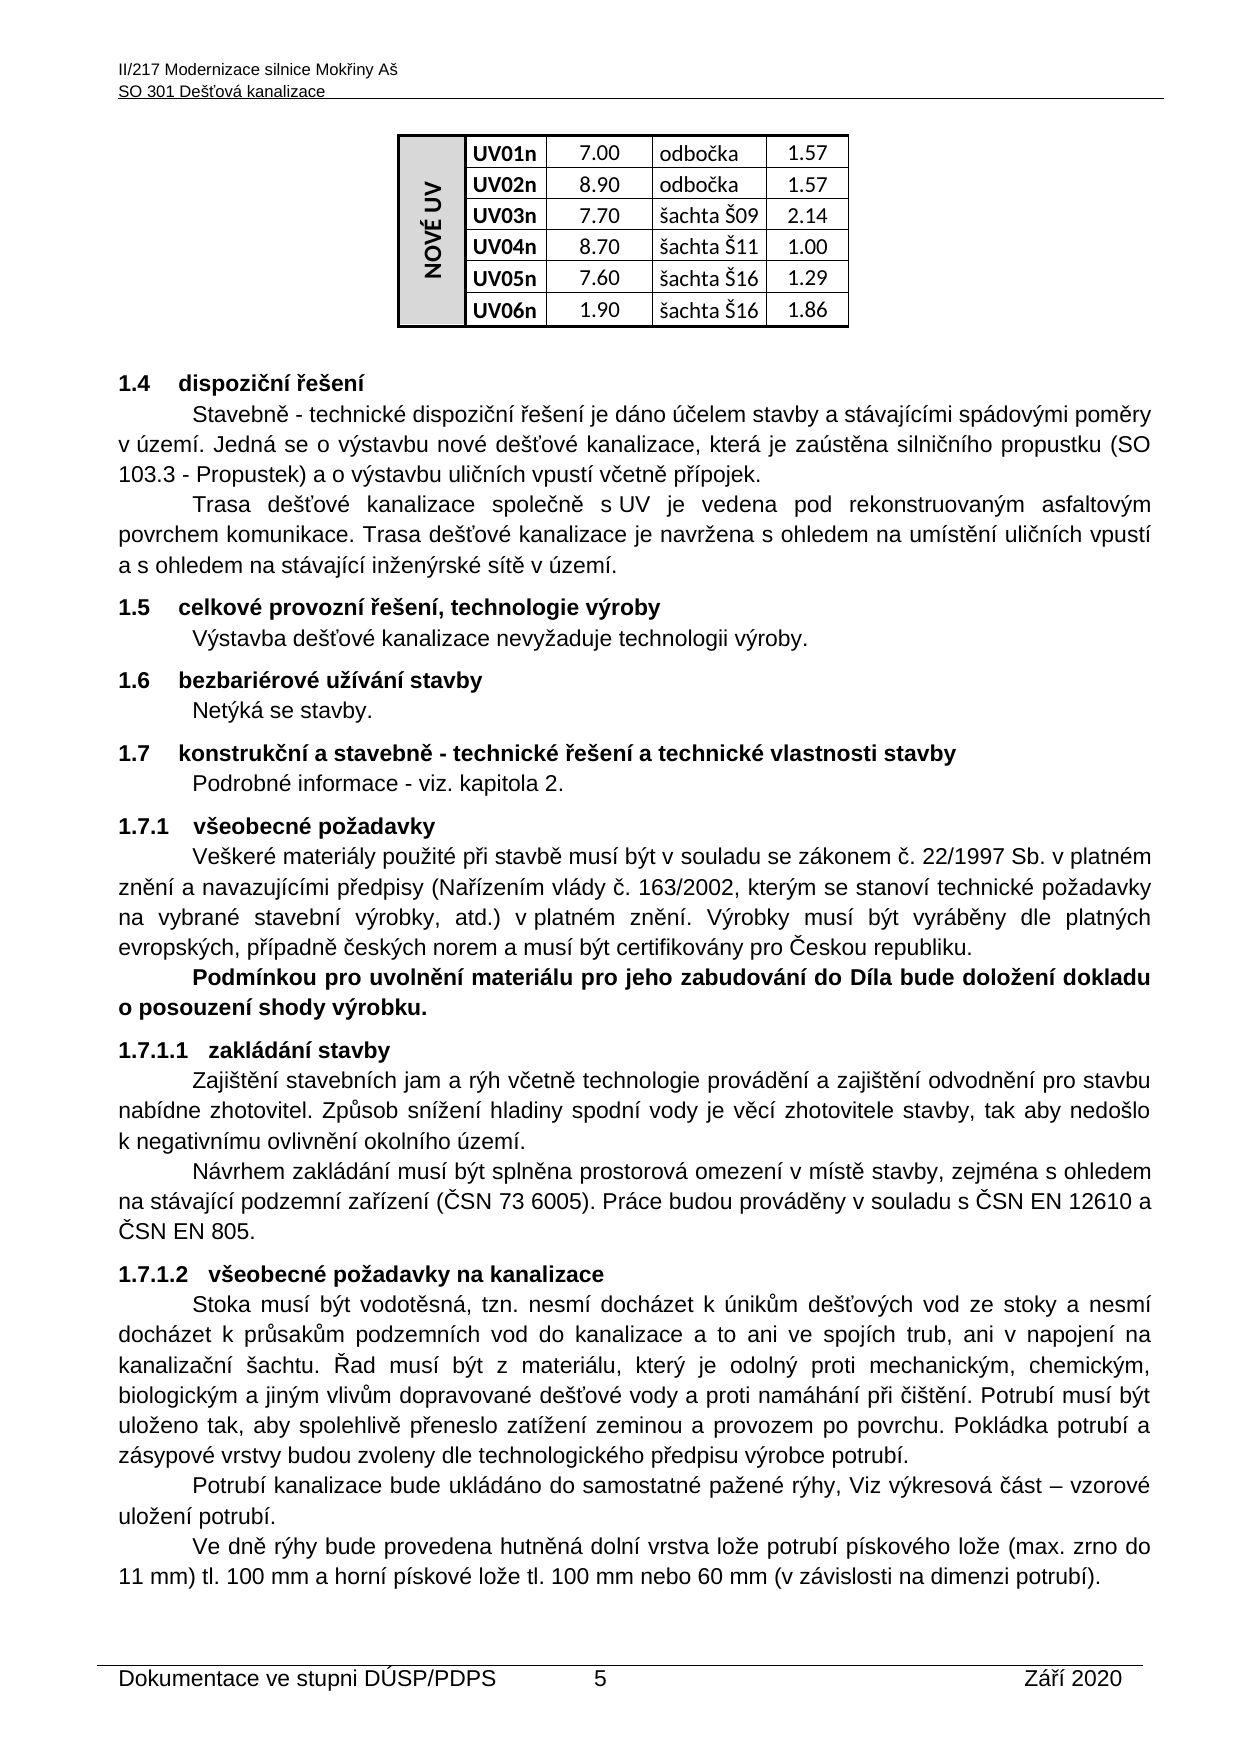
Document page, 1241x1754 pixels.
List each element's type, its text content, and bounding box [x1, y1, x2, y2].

table_cell 2.14 [767, 199, 848, 229]
text Trasa dešťové kanalizace společně s UV je vedena pod rekonstruovaným asfaltovým povrchem komunikace. Trasa dešťové kanalizace je navržena s ohledem na umístění uličních vpustí a s ohledem na stávající inženýrské sítě v území. [118, 491, 1152, 578]
table_cell NOVÉ UV [400, 137, 464, 324]
table_cell 1.29 [767, 261, 848, 292]
text Stoka musí být vodotěsná, tzn. nesmí docházet k únikům dešťových vod ze stoky a nesmí docházet k průsakům podzemních vod do kanalizace a to ani ve spojích trub, ani v napojení na kanalizační šachtu. Řad musí být z materiálu, který je odolný proti mechanickým, chemickým, biologickým a jiným vlivům dopravované dešťové vody a proti namáhání při čištění. Potrubí musí být uloženo tak, aby spolehlivě přeneslo zatížení zeminou a provozem po povrchu. Pokládka potrubí a zásypové vrstvy budou zvoleny dle technologického předpisu výrobce potrubí. [118, 1291, 1152, 1468]
text Veškeré materiály použité při stavbě musí být v souladu se zákonem č. 22/1997 Sb. v platném znění a navazujícími předpisy (Nařízením vlády č. 163/2002, kterým se stanoví technické požadavky na vybrané stavební výrobky, atd.) v platném znění. Výrobky musí být vyráběny dle platných evropských, případně českých norem a musí být certifikovány pro Českou republiku. [118, 843, 1152, 960]
text Potrubí kanalizace bude ukládáno do samostatné pažené rýhy, Viz výkresová část – vzorové uložení potrubí. [118, 1472, 1152, 1529]
subtitle bezbariérové užívání stavby [118, 667, 1152, 693]
text Stavebně - technické dispoziční řešení je dáno účelem stavby a stávajícími spádovými poměry v území. Jedná se o výstavbu nové dešťové kanalizace, která je zaústěna silničního propustku (SO 103.3 - Propustek) a o výstavbu uličních vpustí včetně přípojek. [118, 401, 1152, 487]
text Návrhem zakládání musí být splněna prostorová omezení v místě stavby, zejména s ohledem na stávající podzemní zařízení (ČSN 73 6005). Práce budou prováděny v souladu s ČSN EN 12610 a ČSN EN 805. [118, 1158, 1152, 1244]
table_cell 8.90 [547, 168, 652, 198]
table_cell 1.86 [767, 293, 848, 324]
table_cell UV02n [467, 168, 546, 198]
table_cell 8.70 [547, 230, 652, 260]
subtitle všeobecné požadavky [118, 813, 1152, 839]
subtitle dispoziční řešení [118, 370, 1152, 397]
text Ve dně rýhy bude provedena hutněná dolní vrstva lože potrubí pískového lože (max. zrno do 11 mm) tl. 100 mm a horní pískové lože tl. 100 mm nebo 60 mm (v závislosti na dimenzi potrubí). [118, 1533, 1152, 1589]
text Zajištění stavebních jam a rýh včetně technologie provádění a zajištění odvodnění pro stavbu nabídne zhotovitel. Způsob snížení hladiny spodní vody je věcí zhotovitele stavby, tak aby nedošlo k negativnímu ovlivnění okolního území. [118, 1067, 1152, 1154]
table_cell šachta Š11 [653, 230, 766, 260]
table_cell 1.57 [767, 168, 848, 198]
text Podrobné informace - viz. kapitola 2. [192, 770, 1152, 797]
table_cell 7.70 [547, 199, 652, 229]
table_cell UV06n [467, 293, 546, 324]
table_cell šachta Š16 [653, 293, 766, 324]
table_cell 1.57 [767, 137, 848, 167]
subtitle konstrukční a stavebně - technické řešení a technické vlastnosti stavby [118, 740, 1152, 766]
table_cell odbočka [653, 168, 766, 198]
text Netýká se stavby. [192, 697, 1152, 724]
table_cell šachta Š09 [653, 199, 766, 229]
table_cell UV03n [467, 199, 546, 229]
text Výstavba dešťové kanalizace nevyžaduje technologii výroby. [118, 624, 1152, 651]
table_cell šachta Š16 [653, 261, 766, 292]
table_cell UV01n [467, 137, 546, 167]
subtitle zakládání stavby [118, 1037, 1152, 1063]
table_cell 1.00 [767, 230, 848, 260]
table_cell 7.60 [547, 261, 652, 292]
subtitle celkové provozní řešení, technologie výroby [118, 594, 1152, 621]
table_cell 7.00 [547, 137, 652, 167]
table_cell UV05n [467, 261, 546, 292]
subtitle všeobecné požadavky na kanalizace [118, 1261, 1152, 1287]
text Podmínkou pro uvolnění materiálu pro jeho zabudování do Díla bude doložení dokladu o posouzení shody výrobku. [118, 964, 1152, 1021]
table_cell odbočka [653, 137, 766, 167]
table_cell UV04n [467, 230, 546, 260]
table_cell 1.90 [547, 293, 652, 324]
